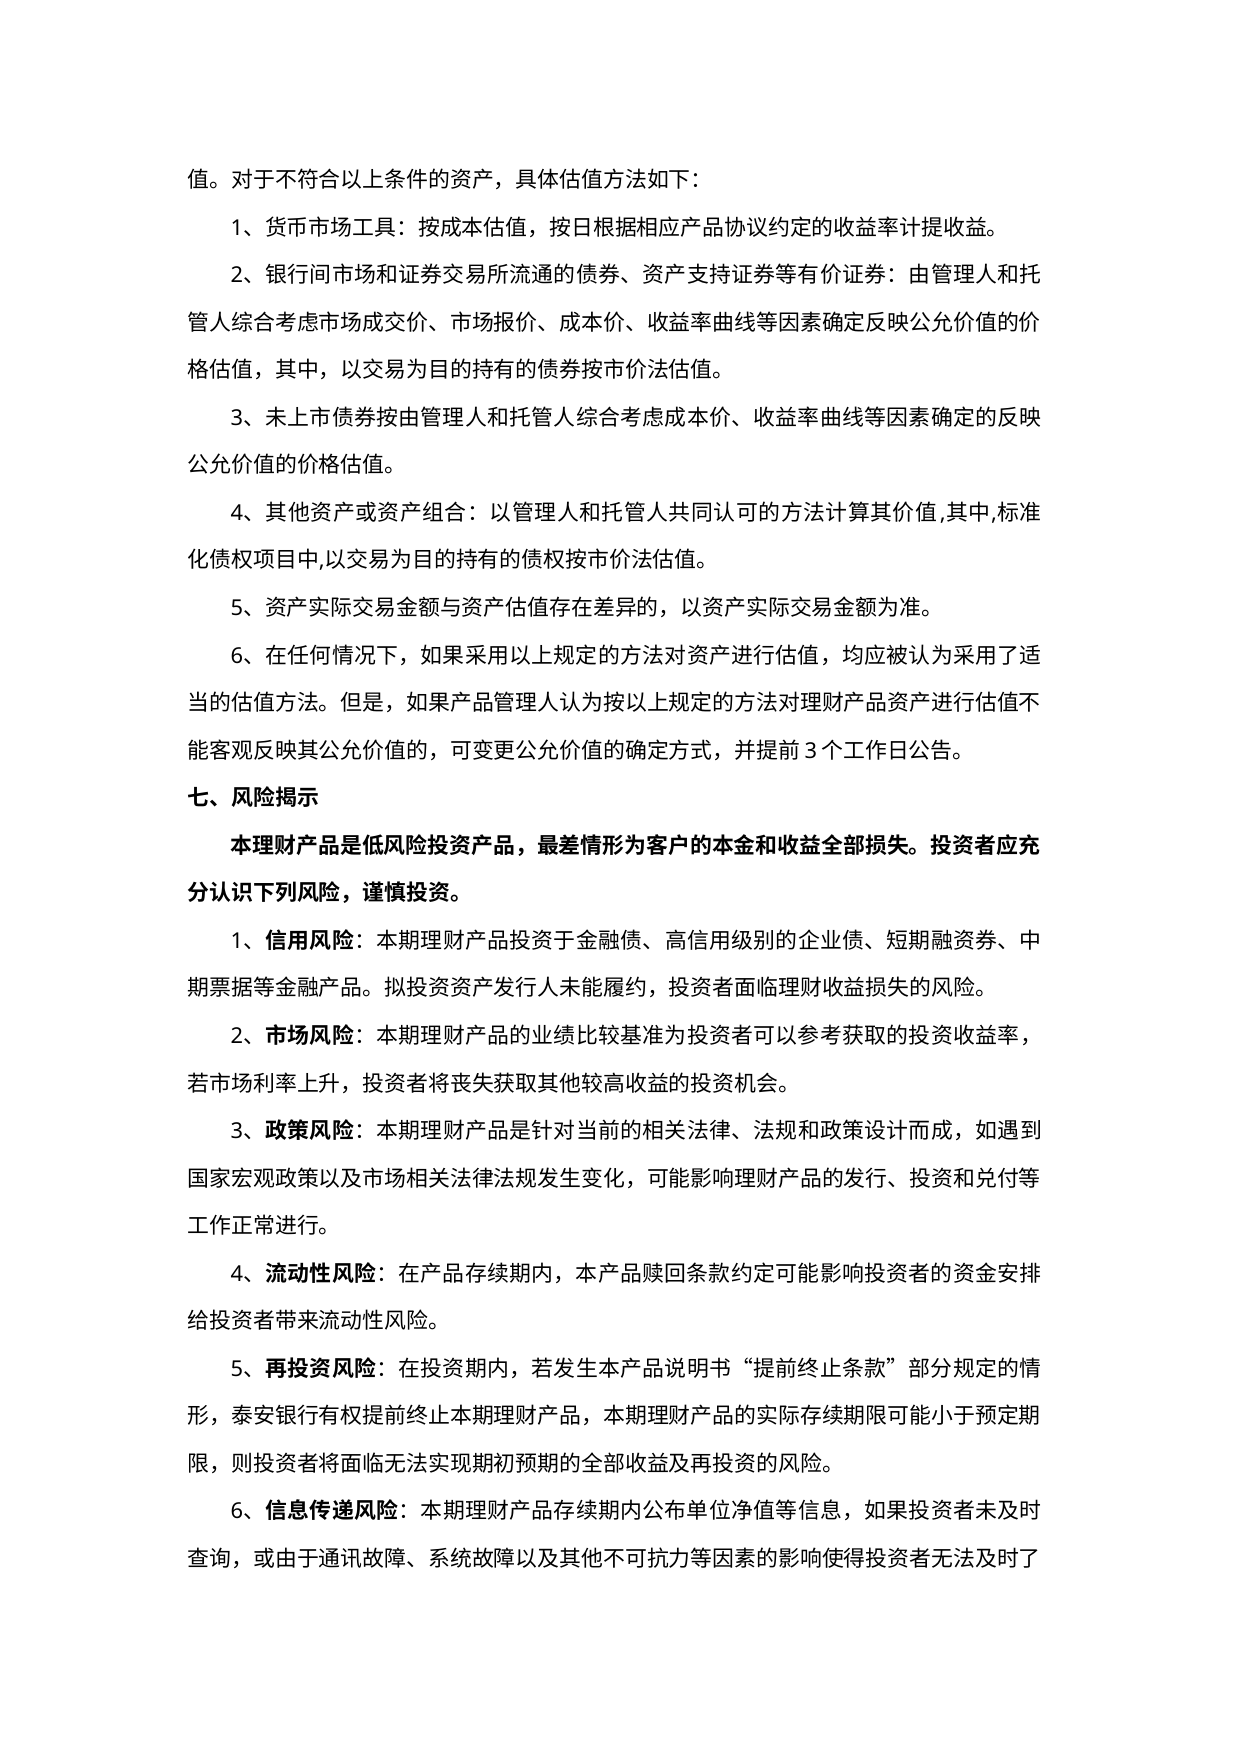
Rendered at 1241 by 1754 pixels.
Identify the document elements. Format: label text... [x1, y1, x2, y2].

text 1、信用风险：本期理财产品投资于金融债、高信用级别的企业债、短期融资券、中期票据等金融产品。拟投资资产发行人未能履约，投资者面临理财收益损失的风险。 [187, 923, 1042, 1002]
text 4、流动性风险：在产品存续期内，本产品赎回条款约定可能影响投资者的资金安排，给投资者带来流动性风险。 [187, 1256, 1042, 1335]
text 2、市场风险：本期理财产品的业绩比较基准为投资者可以参考获取的投资收益率，若市场利率上升，投资者将丧失获取其他较高收益的投资机会。 [187, 1018, 1042, 1097]
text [187, 162, 1042, 194]
text 3、未上市债券按由管理人和托管人综合考虑成本价、收益率曲线等因素确定的反映公允价值的价格估值。 [187, 400, 1042, 479]
text 七、风险揭示 [187, 780, 1042, 812]
text 1、货币市场工具：按成本估值，按日根据相应产品协议约定的收益率计提收益。 [187, 209, 1042, 241]
text 6、在任何情况下，如果采用以上规定的方法对资产进行估值，均应被认为采用了适当的估值方法。但是，如果产品管理人认为按以上规定的方法对理财产品资产进行估值不能客观反映其公允价值的，可变更公允价值的确定方式，并提前3个工作日公告。 [187, 638, 1042, 764]
text 2、银行间市场和证券交易所流通的债券、资产支持证券等有价证券：由管理人和托管人综合考虑市场成交价、市场报价、成本价、收益率曲线等因素确定反映公允价值的价格估值，其中，以交易为目的持有的债券按市价法估值。 [187, 257, 1042, 384]
text 4、其他资产或资产组合：以管理人和托管人共同认可的方法计算其价值,其中,标准化债权项目中,以交易为目的持有的债权按市价法估值。 [187, 495, 1042, 574]
text 本理财产品是低风险投资产品，最差情形为客户的本金和收益全部损失。投资者应充分认识下列风险，谨慎投资。 [187, 828, 1042, 907]
text 5、资产实际交易金额与资产估值存在差异的，以资产实际交易金额为准。 [187, 590, 1042, 622]
text 5、再投资风险：在投资期内，若发生本产品说明书“提前终止条款”部分规定的情形，泰安银行有权提前终止本期理财产品，本期理财产品的实际存续期限可能小于预定期限，则投资者将面临无法实现期初预期的全部收益及再投资的风险。 [187, 1351, 1042, 1477]
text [187, 1493, 1042, 1573]
text 3、政策风险：本期理财产品是针对当前的相关法律、法规和政策设计而成，如遇到国家宏观政策以及市场相关法律法规发生变化，可能影响理财产品的发行、投资和兑付等工作正常进行。 [187, 1113, 1042, 1240]
